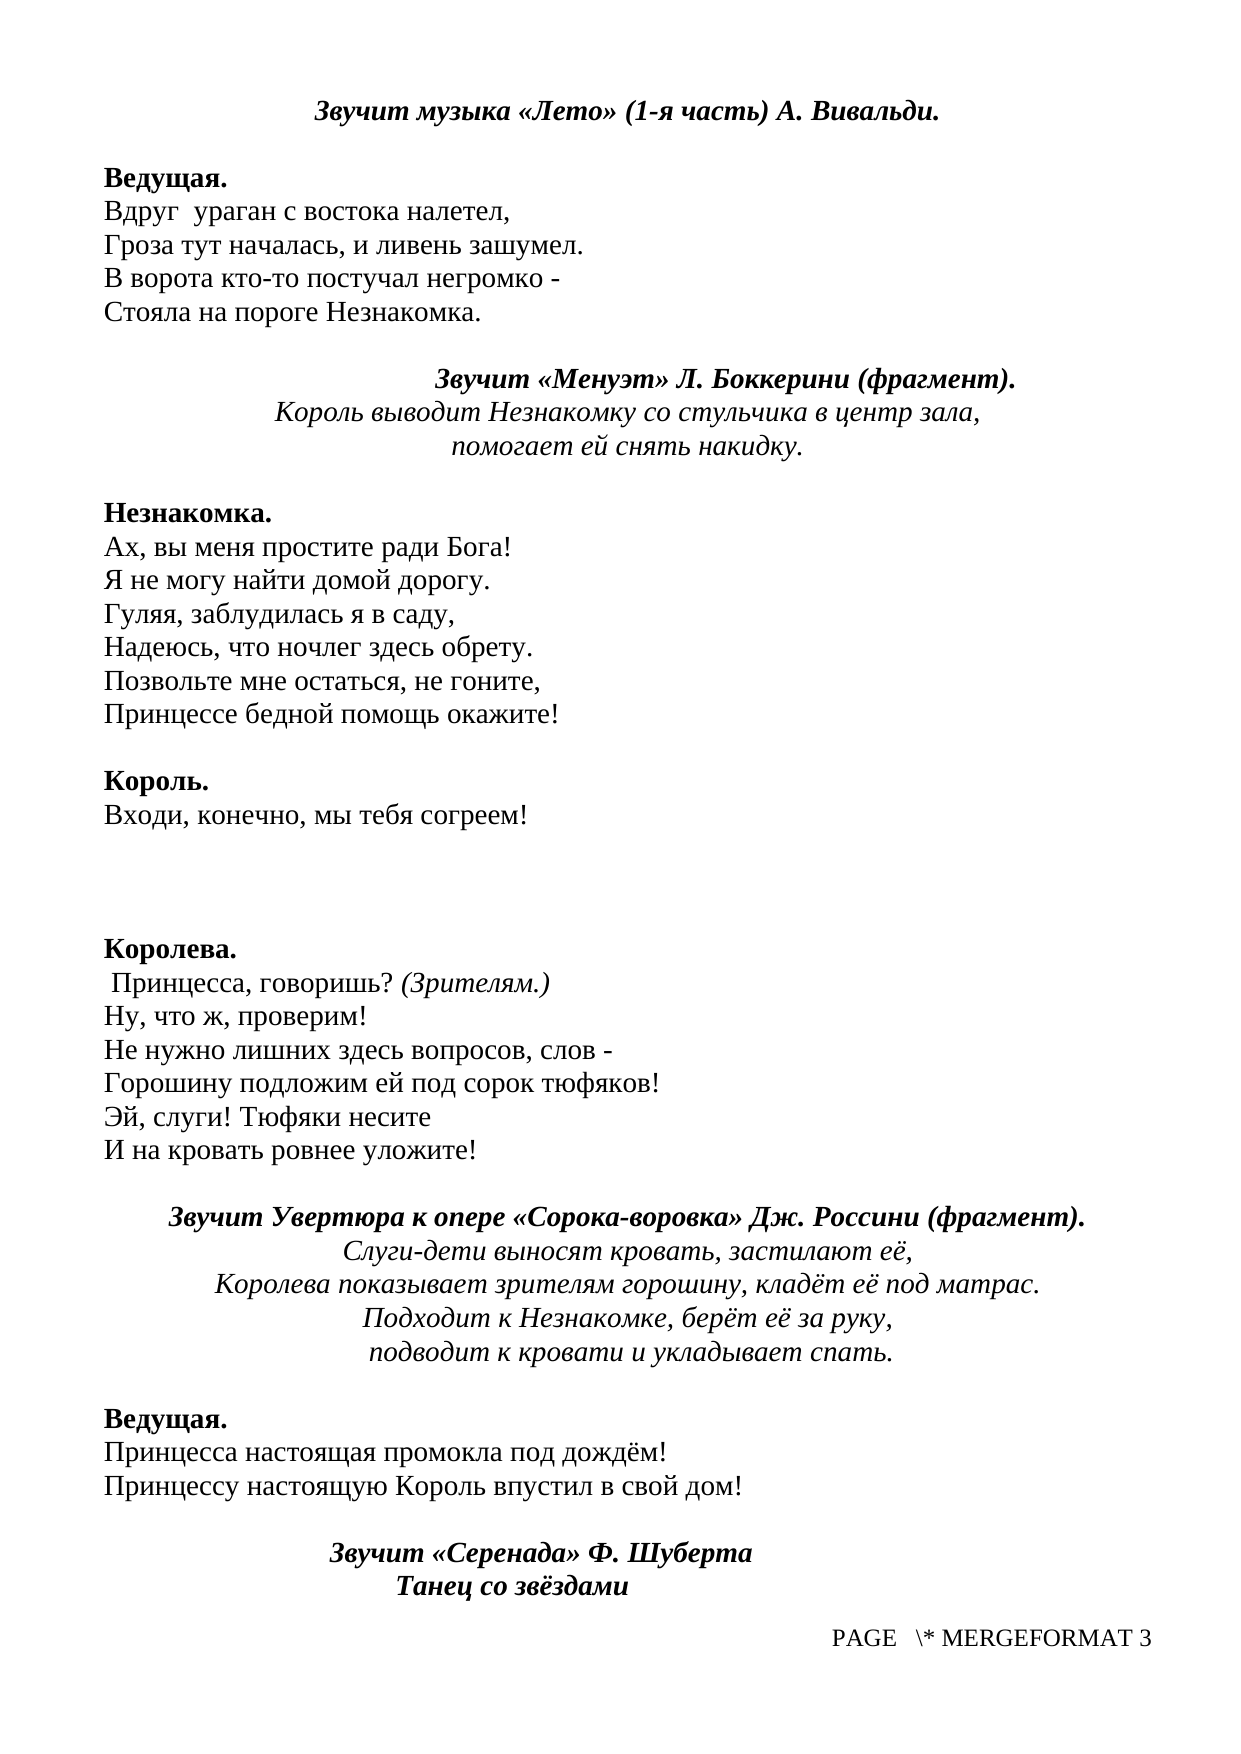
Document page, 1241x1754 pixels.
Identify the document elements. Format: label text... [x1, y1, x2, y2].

text Незнакомка. [103, 495, 1152, 529]
text помогает ей снять накидку. [103, 428, 1152, 462]
text Звучит музыка «Лето» (1-я часть) А. Вивальди. [103, 93, 1152, 126]
text Стояла на пороге Незнакомка. [103, 294, 1152, 327]
text Подходит к Незнакомке, берёт её за руку, [103, 1300, 1152, 1334]
text Звучит «Серенада» Ф. Шуберта [103, 1535, 1152, 1568]
text Звучит Увертюра к опере «Сорока-воровка» Дж. Россини (фрагмент). [103, 1199, 1152, 1233]
text Надеюсь, что ночлег здесь обрету. [103, 629, 1152, 663]
text В ворота кто-то постучал негромко - [103, 260, 1152, 294]
text Входи, конечно, мы тебя согреем! [103, 797, 1152, 831]
text Гроза тут началась, и ливень зашумел. [103, 227, 1152, 260]
text Принцесса настоящая промокла под дождём! [103, 1434, 1152, 1468]
text Принцессе бедной помощь окажите! [103, 696, 1152, 730]
text Король. [103, 763, 1152, 797]
text Королева. [103, 931, 1152, 965]
text Слуги-дети выносят кровать, застилают её, [103, 1233, 1152, 1267]
text И на кровать ровнее уложите! [103, 1132, 1152, 1166]
text Ведущая. [103, 160, 1152, 193]
text Ведущая. [103, 1401, 1152, 1434]
text Танец со звёздами [103, 1568, 1152, 1602]
text Гуляя, заблудилась я в саду, [103, 596, 1152, 629]
text Позвольте мне остаться, не гоните, [103, 663, 1152, 696]
text Горошину подложим ей под сорок тюфяков! [103, 1065, 1152, 1099]
text Не нужно лишних здесь вопросов, слов - [103, 1032, 1152, 1065]
text Вдруг ураган с востока налетел, [103, 193, 1152, 227]
text Эй, слуги! Тюфяки несите [103, 1099, 1152, 1132]
text Ах, вы меня простите ради Бога! [103, 529, 1152, 562]
text Звучит «Менуэт» Л. Боккерини (фрагмент). [103, 361, 1152, 394]
text Король выводит Незнакомку со стульчика в центр зала, [103, 394, 1152, 428]
text Принцесса, говоришь? (Зрителям.) [103, 965, 1152, 998]
text Я не могу найти домой дорогу. [103, 562, 1152, 596]
text Королева показывает зрителям горошину, кладёт её под матрас. [103, 1267, 1152, 1300]
text Принцессу настоящую Король впустил в свой дом! [103, 1468, 1152, 1501]
text Ну, что ж, проверим! [103, 998, 1152, 1032]
text подводит к кровати и укладывает спать. [103, 1334, 1152, 1367]
